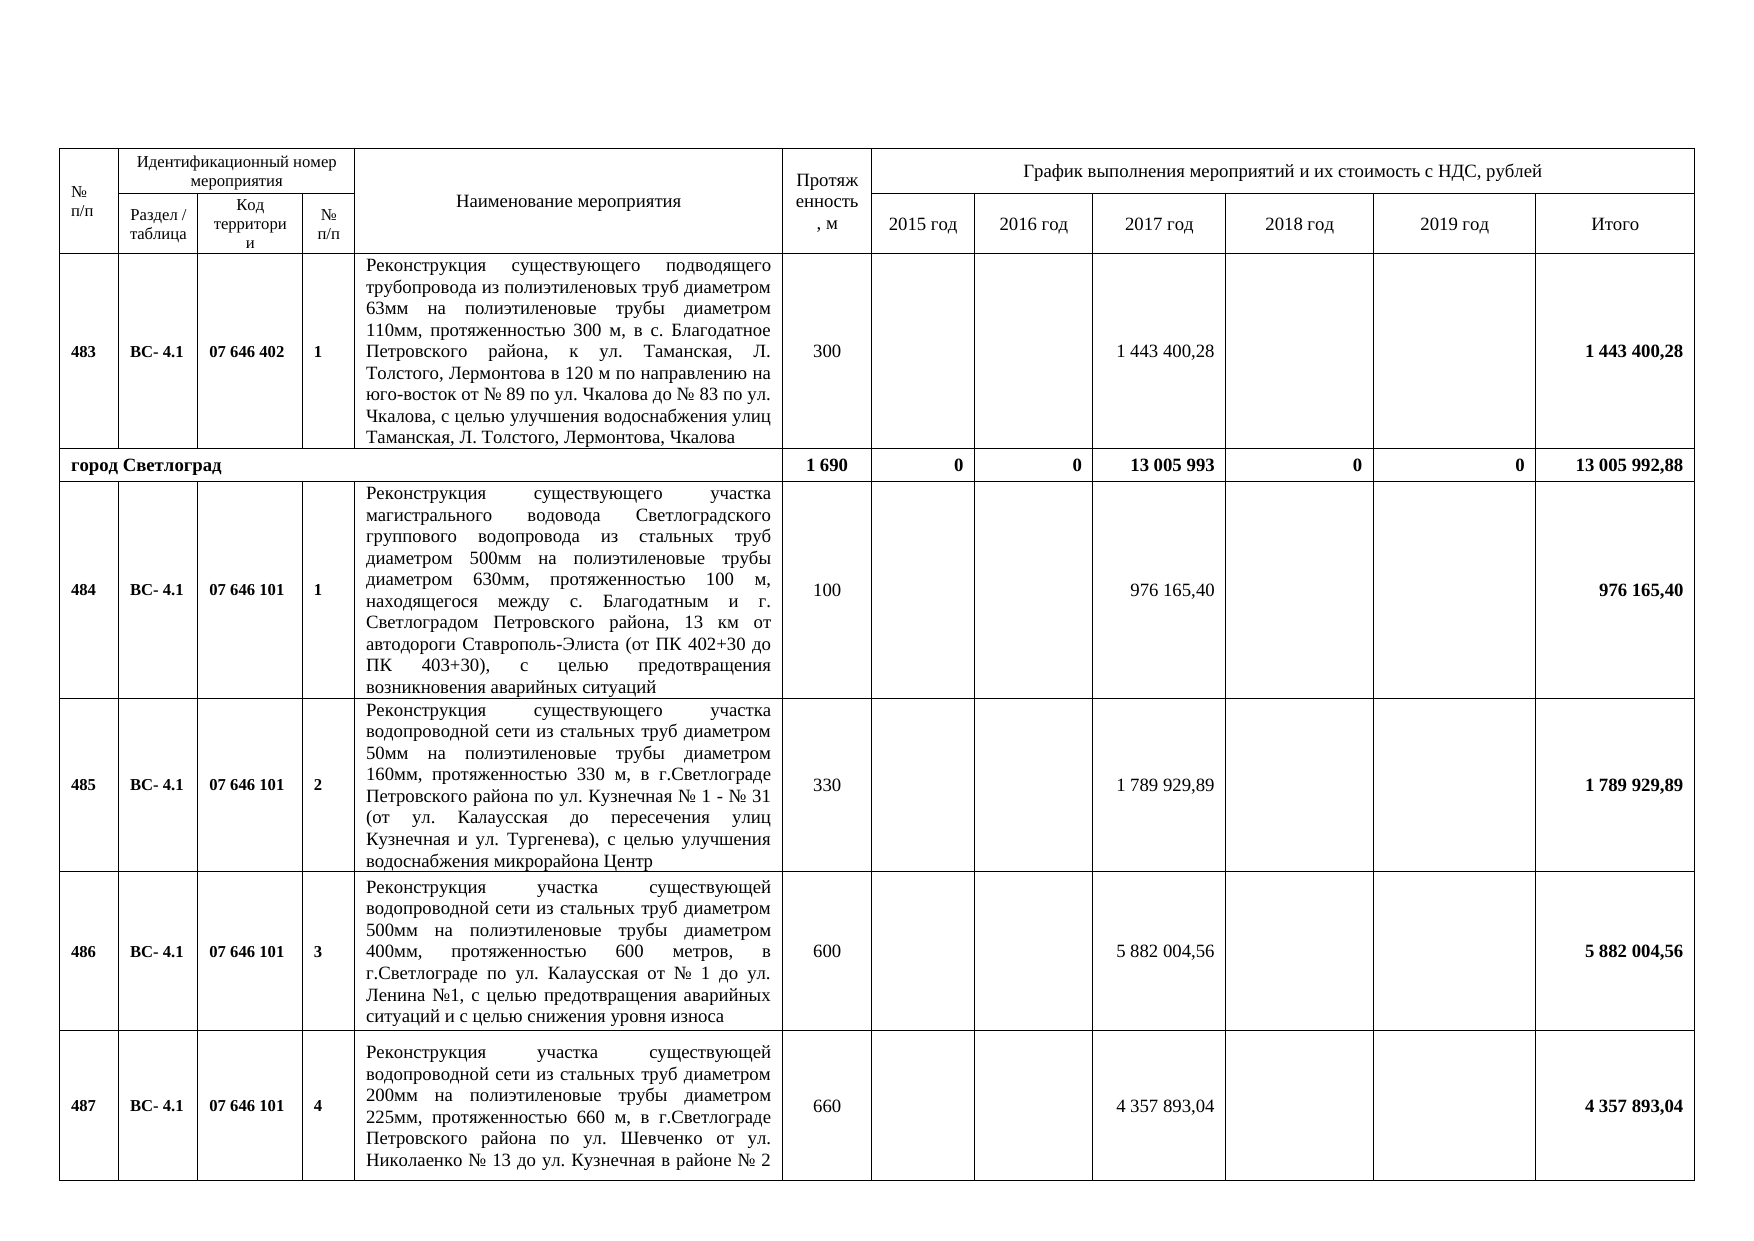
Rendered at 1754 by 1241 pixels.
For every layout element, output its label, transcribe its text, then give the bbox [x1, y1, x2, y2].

table_cell ВС- 4.1 [119, 1031, 197, 1180]
table_cell [872, 872, 974, 1030]
table_cell Реконструкция участка существующей водопроводной сети из стальных труб диаметром 500мм на полиэтиленовые трубы диаметром 400мм, протяженностью 600 метров, в г.Светлограде по ул. Калаусская от № 1 до ул. Ленина №1, с целью предотвращения аварийных ситуаций и с целью снижения уровня износа [355, 872, 782, 1030]
table_cell [1226, 872, 1373, 1030]
table_cell ВС- 4.1 [119, 872, 197, 1030]
table_cell 0 [1374, 449, 1535, 481]
table_cell 2016 год [975, 194, 1092, 253]
table_cell 484 [60, 482, 118, 697]
table_cell 4 357 893,04 [1536, 1031, 1694, 1180]
table_cell 1 [303, 482, 354, 697]
table_cell 2 [303, 699, 354, 871]
table_cell 1 443 400,28 [1093, 254, 1225, 448]
table_cell 660 [783, 1031, 871, 1180]
table_header Наименование мероприятия [355, 149, 782, 253]
table_cell ВС- 4.1 [119, 482, 197, 697]
table_cell 486 [60, 872, 118, 1030]
table_cell Реконструкция существующего подводящего трубопровода из полиэтиленовых труб диаметром 63мм на полиэтиленовые трубы диаметром 110мм, протяженностью 300 м, в с. Благодатное Петровского района, к ул. Таманская, Л. Толстого, Лермонтова в 120 м по направлению на юго-восток от № 89 по ул. Чкалова до № 83 по ул. Чкалова, с целью улучшения водоснабжения улиц Таманская, Л. Толстого, Лермонтова, Чкалова [355, 254, 782, 448]
table_cell [872, 482, 974, 697]
table_cell 976 165,40 [1536, 482, 1694, 697]
table_cell 1 [303, 254, 354, 448]
table_cell 100 [783, 482, 871, 697]
table_cell [872, 254, 974, 448]
table_cell 300 [783, 254, 871, 448]
table_cell ВС- 4.1 [119, 699, 197, 871]
table_cell 1 443 400,28 [1536, 254, 1694, 448]
table_header № п/п [60, 149, 118, 253]
table_header График выполнения мероприятий и их стоимость с НДС, рублей [872, 149, 1694, 193]
table_cell [975, 699, 1092, 871]
table_cell Реконструкция существующего участка магистрального водовода Светлоградского группового водопровода из стальных труб диаметром 500мм на полиэтиленовые трубы диаметром 630мм, протяженностью 100 м, находящегося между с. Благодатным и г. Светлоградом Петровского района, 13 км от автодороги Ставрополь-Элиста (от ПК 402+30 до ПК 403+30), с целью предотвращения возникновения аварийных ситуаций [355, 482, 782, 697]
table_header Протяженность, м [783, 149, 871, 253]
table_cell 07 646 101 [198, 872, 302, 1030]
table_cell [1226, 482, 1373, 697]
table_cell 1 789 929,89 [1093, 699, 1225, 871]
table_cell [1374, 872, 1535, 1030]
table_cell 5 882 004,56 [1536, 872, 1694, 1030]
table_cell ВС- 4.1 [119, 254, 197, 448]
table_cell 1 789 929,89 [1536, 699, 1694, 871]
table_cell № п/п [303, 194, 354, 253]
table_cell 2015 год [872, 194, 974, 253]
table_cell 330 [783, 699, 871, 871]
table_cell 07 646 101 [198, 699, 302, 871]
table_cell Итого [1536, 194, 1694, 253]
table_cell [975, 872, 1092, 1030]
table_cell [1374, 1031, 1535, 1180]
table_cell [872, 1031, 974, 1180]
table_cell [1226, 699, 1373, 871]
table_cell 600 [783, 872, 871, 1030]
table_cell 13 005 992,88 [1536, 449, 1694, 481]
table_cell 07 646 101 [198, 482, 302, 697]
table_cell 487 [60, 1031, 118, 1180]
table_cell 0 [975, 449, 1092, 481]
table_cell 1 690 [783, 449, 871, 481]
table_cell [975, 482, 1092, 697]
table_cell 07 646 101 [198, 1031, 302, 1180]
table_cell 485 [60, 699, 118, 871]
table_cell [1374, 482, 1535, 697]
table_cell [1226, 254, 1373, 448]
table_cell [975, 254, 1092, 448]
table_cell 2018 год [1226, 194, 1373, 253]
table_cell Код территории [198, 194, 302, 253]
table_cell [1374, 254, 1535, 448]
table_cell Раздел / таблица [119, 194, 197, 253]
table_cell 3 [303, 872, 354, 1030]
table_cell [975, 1031, 1092, 1180]
table_cell 4 357 893,04 [1093, 1031, 1225, 1180]
table_cell 4 [303, 1031, 354, 1180]
table_cell 07 646 402 [198, 254, 302, 448]
table_cell [872, 699, 974, 871]
table_cell 5 882 004,56 [1093, 872, 1225, 1030]
table_cell 976 165,40 [1093, 482, 1225, 697]
table_cell 0 [1226, 449, 1373, 481]
table_cell 0 [872, 449, 974, 481]
table_cell Реконструкция существующего участка водопроводной сети из стальных труб диаметром 50мм на полиэтиленовые трубы диаметром 160мм, протяженностью 330 м, в г.Светлограде Петровского района по ул. Кузнечная № 1 - № 31 (от ул. Калаусская до пересечения улиц Кузнечная и ул. Тургенева), с целью улучшения водоснабжения микрорайона Центр [355, 699, 782, 871]
table_cell [1226, 1031, 1373, 1180]
table_cell город Светлоград [60, 449, 782, 481]
table_cell 13 005 993 [1093, 449, 1225, 481]
table_cell [1374, 699, 1535, 871]
table_cell 2017 год [1093, 194, 1225, 253]
table_cell 483 [60, 254, 118, 448]
table_header Идентификационный номер мероприятия [119, 149, 354, 193]
table_cell 2019 год [1374, 194, 1535, 253]
